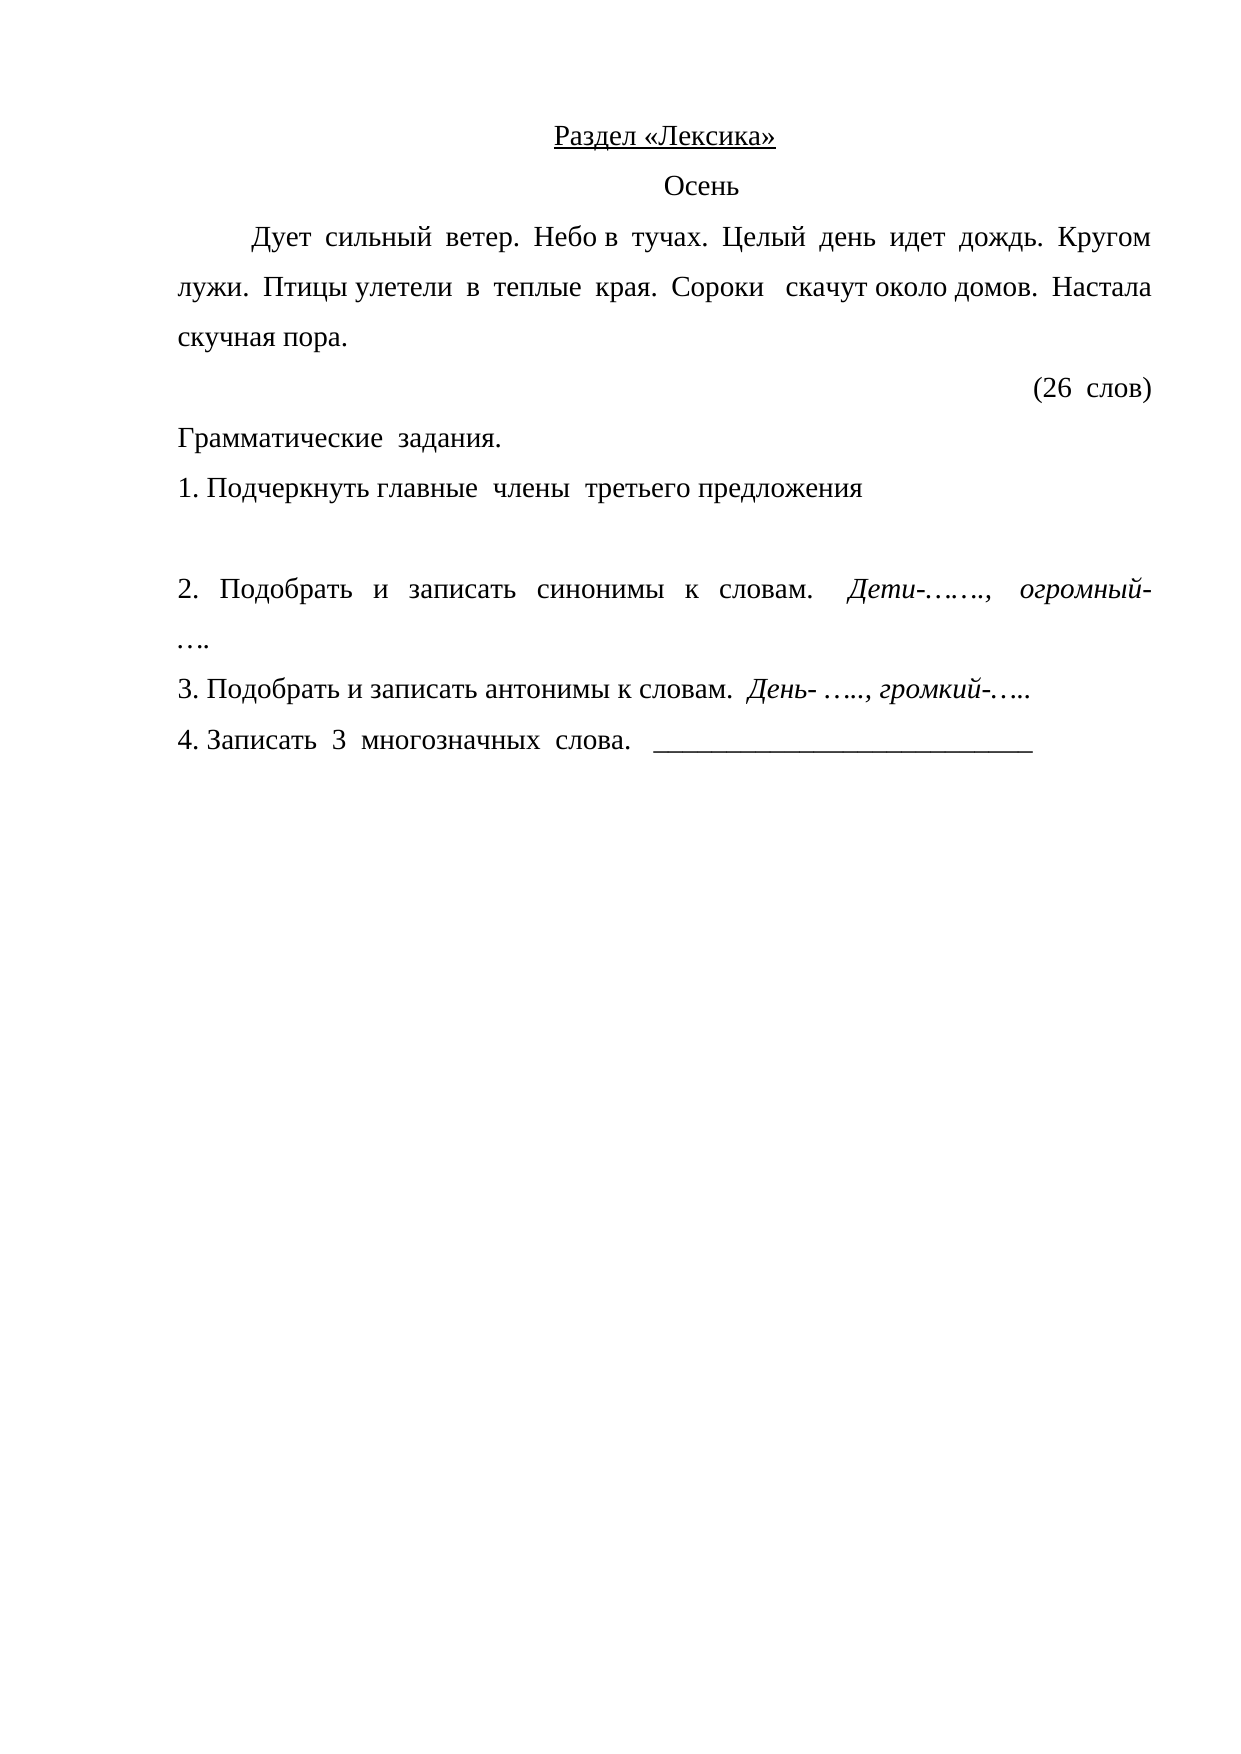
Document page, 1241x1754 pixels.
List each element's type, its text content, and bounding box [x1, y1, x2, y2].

text 3. Подобрать и записать антонимы к словам. День- ….., громкий-….. [177, 672, 1152, 705]
text Осень [177, 168, 1152, 202]
text (26 слов) [177, 370, 1152, 403]
text Дует сильный ветер. Небо в тучах. Целый день идет дождь. Кругом лужи. Птицы улетели в теплые края. Сороки скачут около домов. Настала скучная пора. [177, 219, 1152, 353]
text Грамматические задания. [177, 420, 1152, 453]
text 4. Записать 3 многозначных слова. __________________________ [177, 722, 1152, 755]
text 1. Подчеркнуть главные члены третьего предложения [177, 470, 1152, 504]
text Раздел «Лексика» [177, 118, 1152, 152]
text 2. Подобрать и записать синонимы к словам. Дети-……., огромный-…. [177, 571, 1152, 655]
